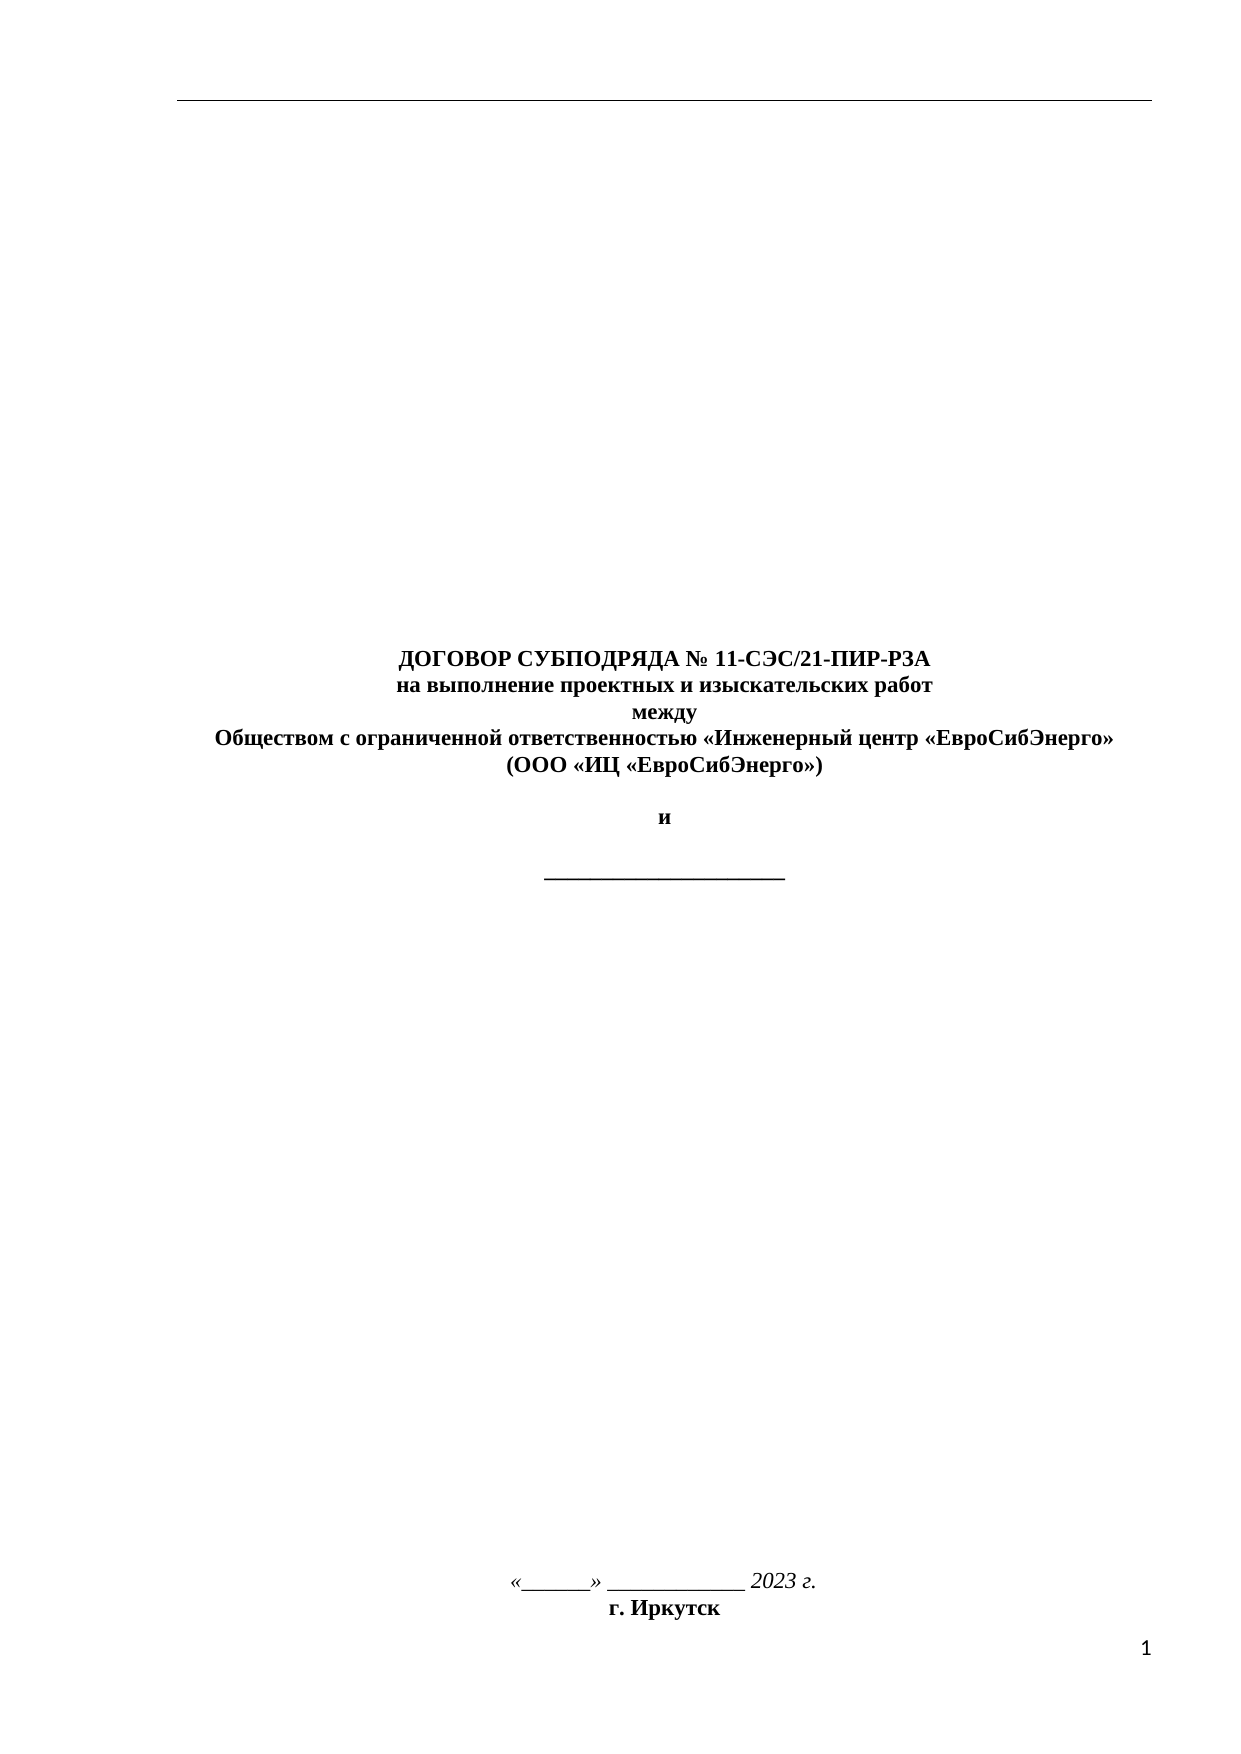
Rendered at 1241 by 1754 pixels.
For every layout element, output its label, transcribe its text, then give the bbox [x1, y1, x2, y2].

text Обществом с ограниченной ответственностью «Инженерный центр «ЕвроСибЭнерго» [177, 724, 1152, 751]
text и [177, 803, 1152, 830]
text (ООО «ИЦ «ЕвроСибЭнерго») [177, 751, 1152, 777]
text ДОГОВОР СУБПОДРЯДА № 11-СЭС/21-ПИР-РЗА [177, 645, 1152, 672]
text _____________________ [177, 856, 1152, 882]
text г. Иркутск [177, 1594, 1152, 1620]
text «______» ____________ 2023 г. [177, 1568, 1152, 1594]
text между [177, 698, 1152, 724]
text на выполнение проектных и изыскательских работ [177, 672, 1152, 698]
